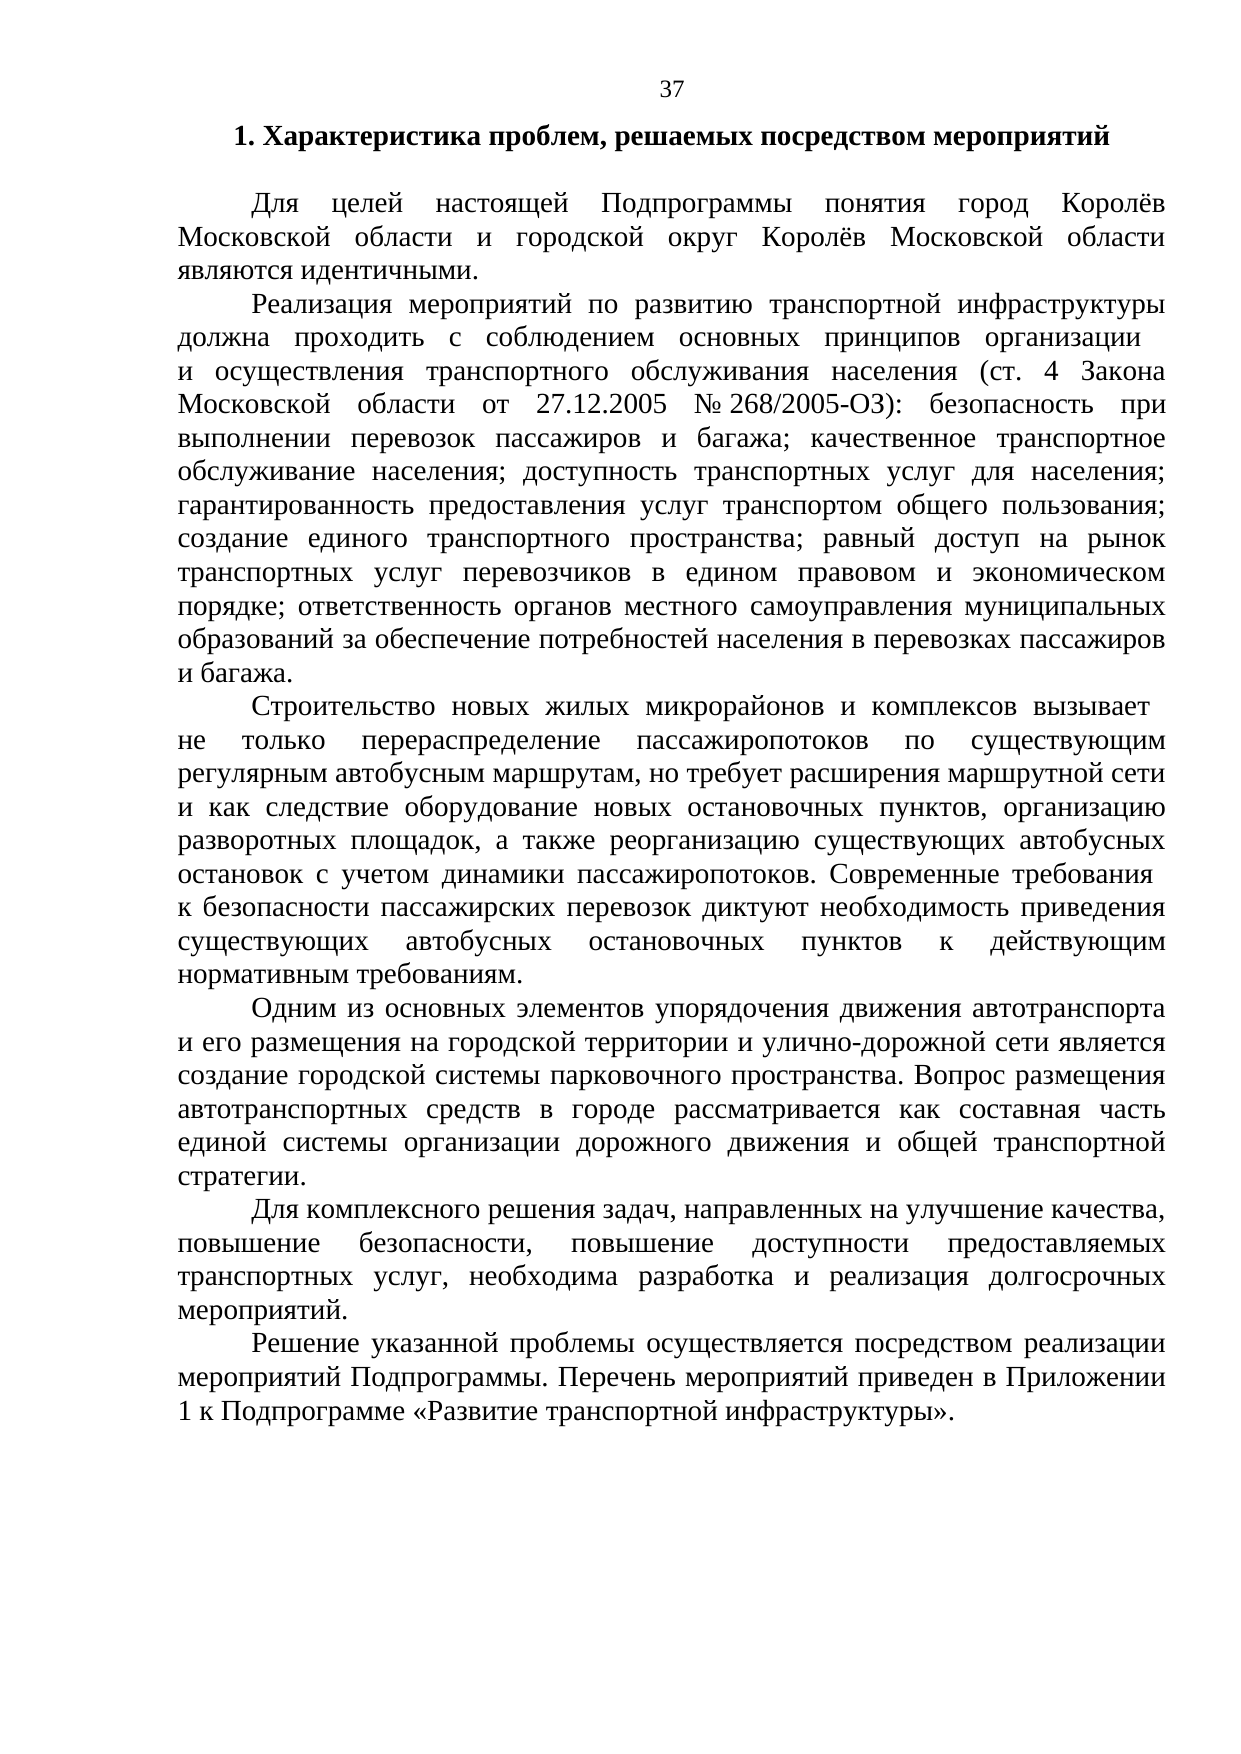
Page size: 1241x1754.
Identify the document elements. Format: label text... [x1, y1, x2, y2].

text 1. Характеристика проблем, решаемых посредством мероприятий [177, 118, 1166, 152]
text Строительство новых жилых микрорайонов и комплексов вызывает не только перераспределение пассажиропотоков по существующим регулярным автобусным маршрутам, но требует расширения маршрутной сети и как следствие оборудование новых остановочных пунктов, организацию разворотных площадок, а также реорганизацию существующих автобусных остановок с учетом динамики пассажиропотоков. Современные требования к безопасности пассажирских перевозок диктуют необходимость приведения существующих автобусных остановочных пунктов к действующим нормативным требованиям. [177, 688, 1166, 990]
text Для комплексного решения задач, направленных на улучшение качества, повышение безопасности, повышение доступности предоставляемых транспортных услуг, необходима разработка и реализация долгосрочных мероприятий. [177, 1191, 1166, 1326]
text Реализация мероприятий по развитию транспортной инфраструктуры должна проходить с соблюдением основных принципов организации и осуществления транспортного обслуживания населения (ст. 4 Закона Московской области от 27.12.2005 № 268/2005-ОЗ): безопасность при выполнении перевозок пассажиров и багажа; качественное транспортное обслуживание населения; доступность транспортных услуг для населения; гарантированность предоставления услуг транспортом общего пользования; создание единого транспортного пространства; равный доступ на рынок транспортных услуг перевозчиков в едином правовом и экономическом порядке; ответственность органов местного самоуправления муниципальных образований за обеспечение потребностей населения в перевозках пассажиров и багажа. [177, 286, 1166, 688]
text Для целей настоящей Подпрограммы понятия город Королёв Московской области и городской округ Королёв Московской области являются идентичными. [177, 185, 1166, 286]
text Одним из основных элементов упорядочения движения автотранспорта и его размещения на городской территории и улично-дорожной сети является создание городской системы парковочного пространства. Вопрос размещения автотранспортных средств в городе рассматривается как составная часть единой системы организации дорожного движения и общей транспортной стратегии. [177, 990, 1166, 1191]
text Решение указанной проблемы осуществляется посредством реализации мероприятий Подпрограммы. Перечень мероприятий приведен в Приложении 1 к Подпрограмме «Развитие транспортной инфраструктуры». [177, 1326, 1166, 1426]
